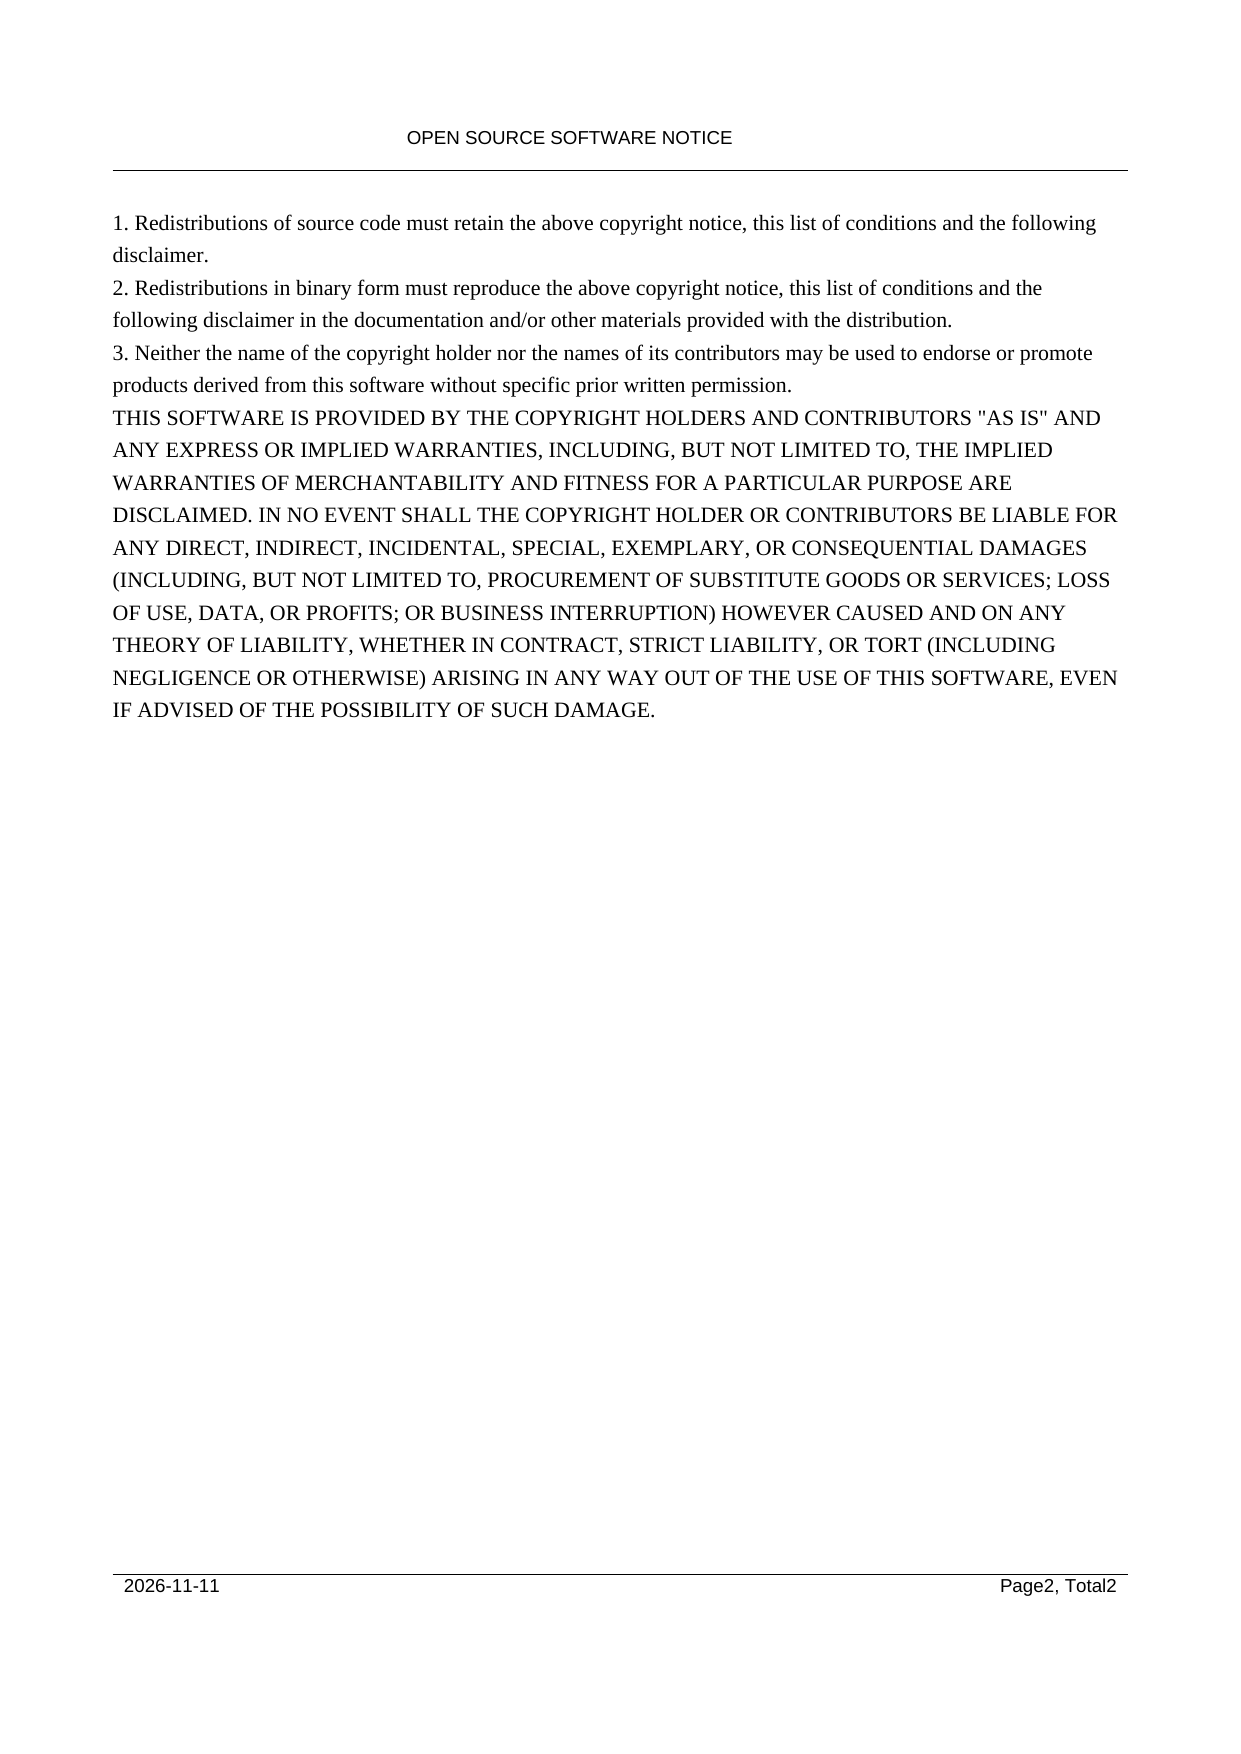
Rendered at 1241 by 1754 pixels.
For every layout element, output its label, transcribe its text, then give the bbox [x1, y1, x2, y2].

text THIS SOFTWARE IS PROVIDED BY THE COPYRIGHT HOLDERS AND CONTRIBUTORS "AS IS" AND ANY EXPRESS OR IMPLIED WARRANTIES, INCLUDING, BUT NOT LIMITED TO, THE IMPLIED WARRANTIES OF MERCHANTABILITY AND FITNESS FOR A PARTICULAR PURPOSE ARE DISCLAIMED. IN NO EVENT SHALL THE COPYRIGHT HOLDER OR CONTRIBUTORS BE LIABLE FOR ANY DIRECT, INDIRECT, INCIDENTAL, SPECIAL, EXEMPLARY, OR CONSEQUENTIAL DAMAGES (INCLUDING, BUT NOT LIMITED TO, PROCUREMENT OF SUBSTITUTE GOODS OR SERVICES; LOSS OF USE, DATA, OR PROFITS; OR BUSINESS INTERRUPTION) HOWEVER CAUSED AND ON ANY THEORY OF LIABILITY, WHETHER IN CONTRACT, STRICT LIABILITY, OR TORT (INCLUDING NEGLIGENCE OR OTHERWISE) ARISING IN ANY WAY OUT OF THE USE OF THIS SOFTWARE, EVEN IF ADVISED OF THE POSSIBILITY OF SUCH DAMAGE. [112, 401, 1128, 759]
text 3. Neither the name of the copyright holder nor the names of its contributors may be used to endorse or promote products derived from this software without specific prior written permission. [112, 336, 1128, 401]
text 2. Redistributions in binary form must reproduce the above copyright notice, this list of conditions and the following disclaimer in the documentation and/or other materials provided with the distribution. [112, 271, 1128, 336]
text 1. Redistributions of source code must retain the above copyright notice, this list of conditions and the following disclaimer. [112, 206, 1128, 271]
